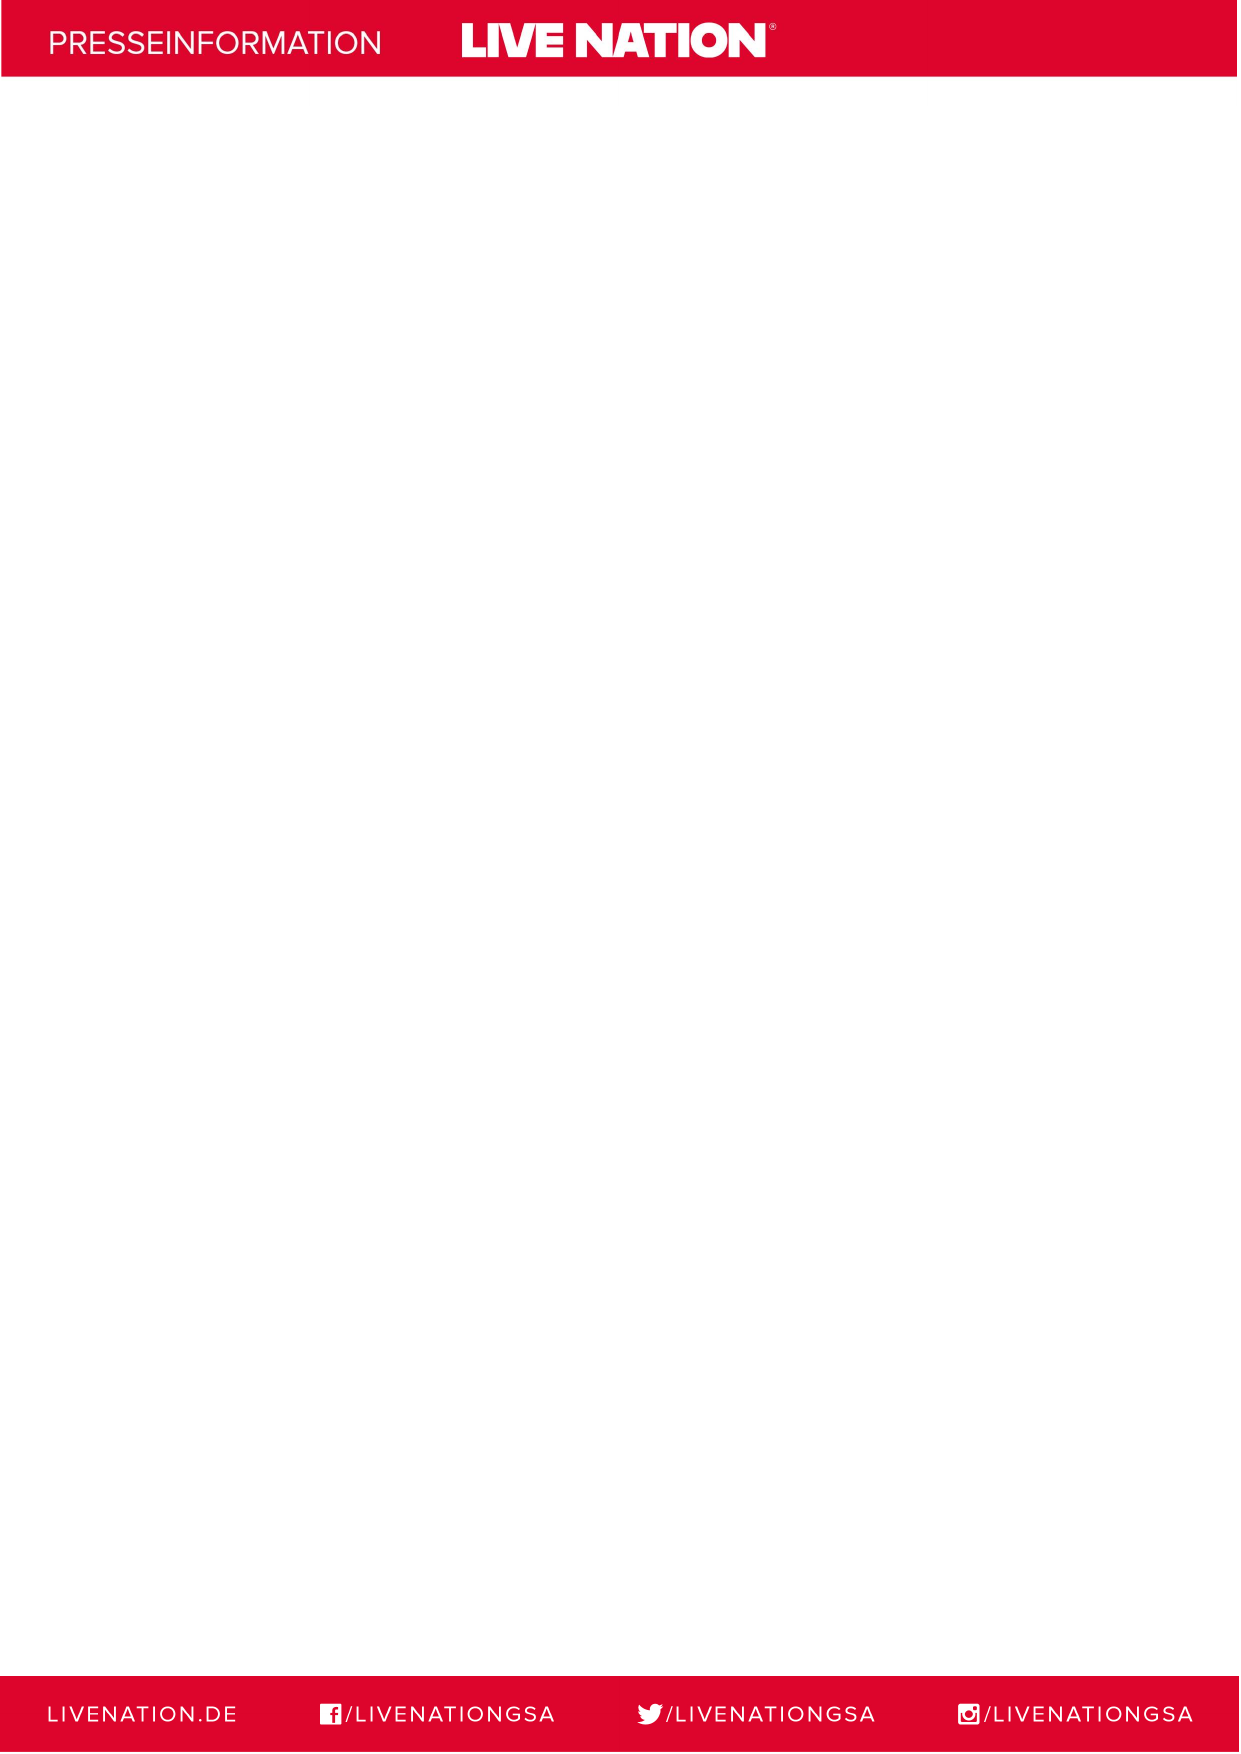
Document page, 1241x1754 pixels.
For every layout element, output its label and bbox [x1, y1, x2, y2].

picture [0, 1676, 1239, 1752]
picture [1, 0, 1237, 106]
